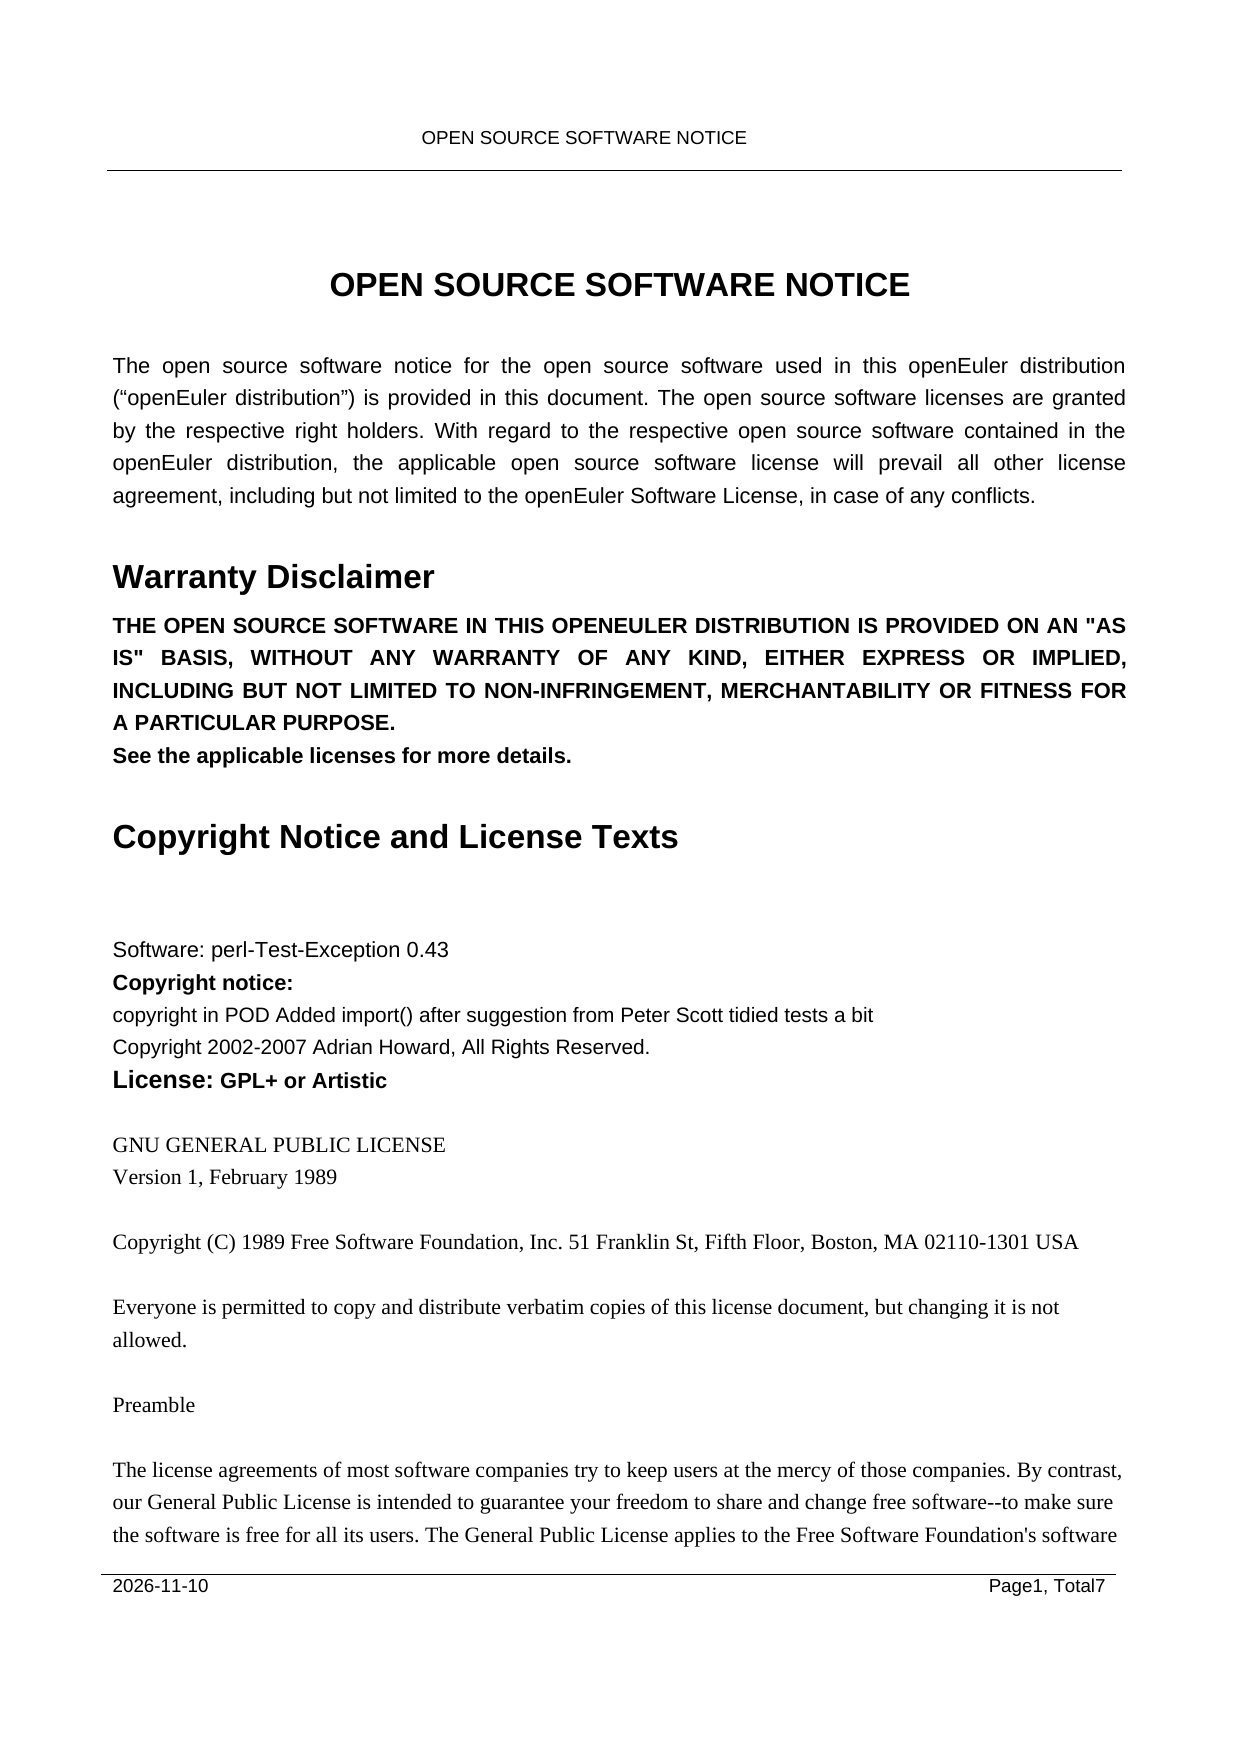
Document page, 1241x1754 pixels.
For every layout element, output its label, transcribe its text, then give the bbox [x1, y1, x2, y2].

text Software: perl-Test-Exception 0.43 [112, 933, 1128, 966]
text Copyright Notice and License Texts [112, 804, 1128, 869]
text Warranty Disclaimer [112, 544, 1128, 609]
text The open source software notice for the open source software used in this openEuler distribution (“openEuler distribution”) is provided in this document. The open source software licenses are granted by the respective right holders. With regard to the respective open source software contained in the openEuler distribution, the applicable open source software license will prevail all other license agreement, including but not limited to the openEuler Software License, in case of any conflicts. [112, 349, 1128, 511]
text OPEN SOURCE SOFTWARE NOTICE [112, 251, 1128, 316]
text copyright in POD Added import() after suggestion from Peter Scott tidied tests a bit [112, 998, 1128, 1031]
text Copyright 2002-2007 Adrian Howard, All Rights Reserved. [112, 1031, 1128, 1063]
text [112, 1063, 1128, 1551]
text THE OPEN SOURCE SOFTWARE IN THIS OPENEULER DISTRIBUTION IS PROVIDED ON AN "AS IS" BASIS, WITHOUT ANY WARRANTY OF ANY KIND, EITHER EXPRESS OR IMPLIED, INCLUDING BUT NOT LIMITED TO NON-INFRINGEMENT, MERCHANTABILITY OR FITNESS FOR A PARTICULAR PURPOSE. See the applicable licenses for more details. [112, 609, 1128, 771]
text Copyright notice: [112, 966, 1128, 998]
